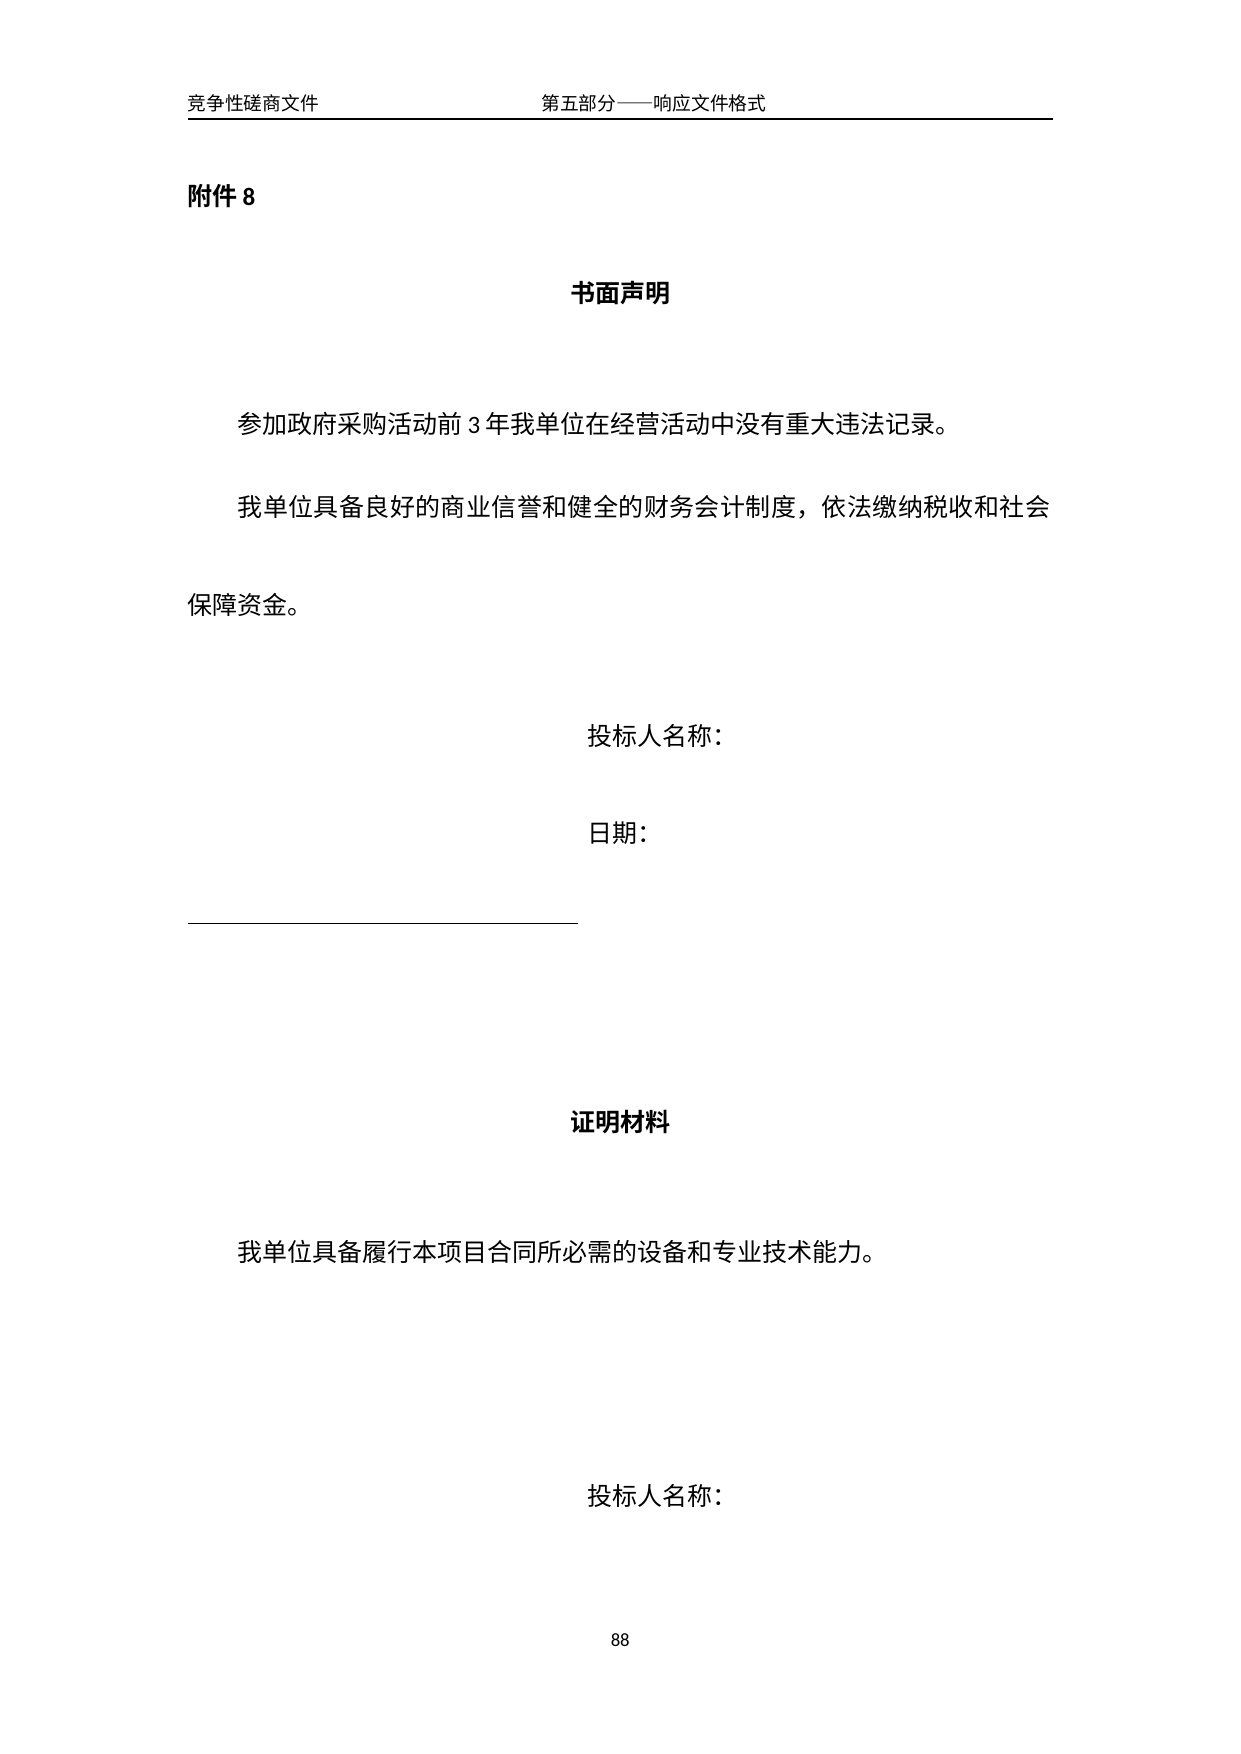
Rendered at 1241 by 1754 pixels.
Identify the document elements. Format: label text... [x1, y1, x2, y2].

text 投标人名称： [587, 702, 1053, 767]
list 我单位具备良好的商业信誉和健全的财务会计制度，依法缴纳税收和社会保障资金。 [187, 473, 1053, 636]
text 书面声明 [187, 259, 1053, 324]
text 日期： [587, 799, 1053, 864]
text 投标人名称： [587, 1462, 1053, 1527]
list 我单位具备履行本项目合同所必需的设备和专业技术能力。 [187, 1218, 1053, 1283]
list 参加政府采购活动前3年我单位在经营活动中没有重大违法记录。 [187, 390, 1053, 455]
list 证明材料 [187, 1088, 1053, 1153]
text 附件8 [187, 162, 1053, 227]
